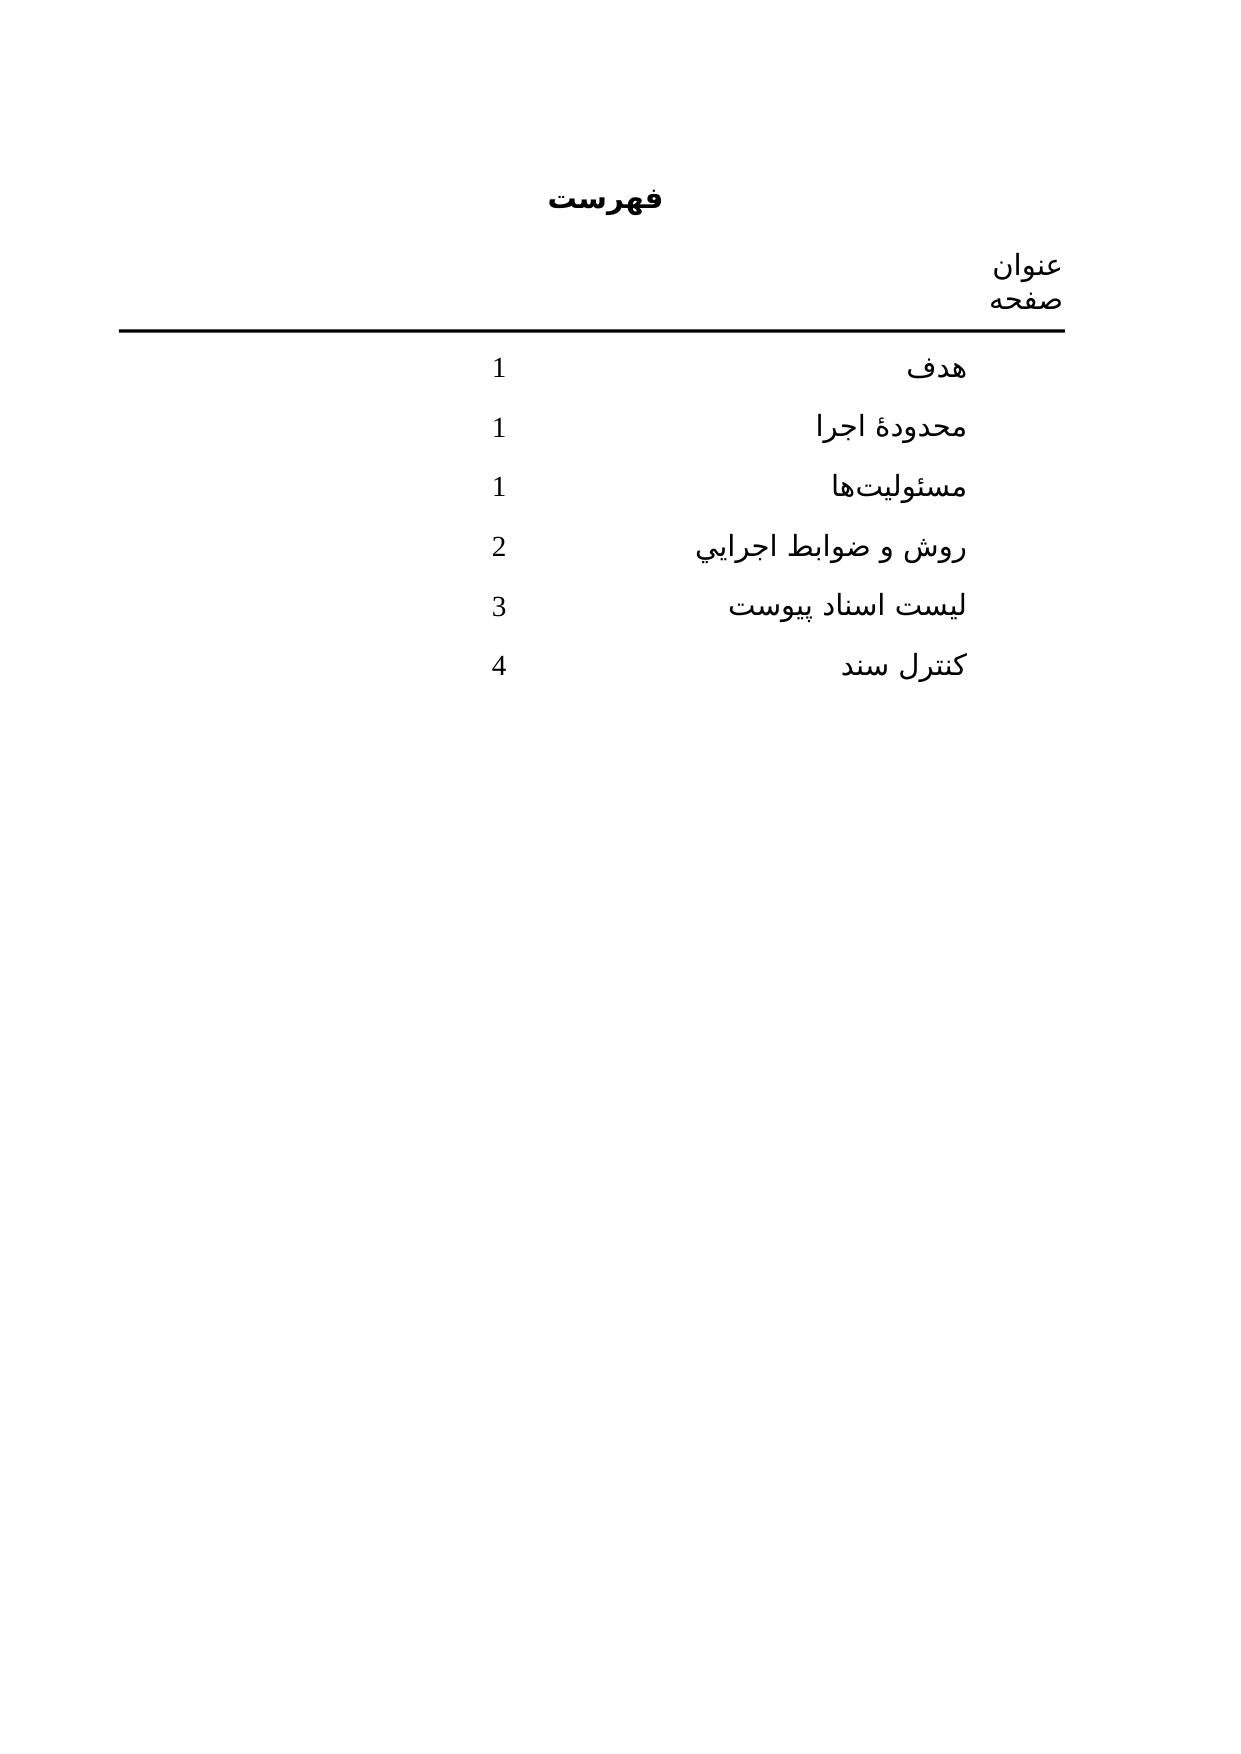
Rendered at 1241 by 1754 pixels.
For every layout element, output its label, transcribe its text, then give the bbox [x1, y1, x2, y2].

table_cell کنترل سند [591, 648, 1052, 708]
table_cell 1 [136, 469, 591, 529]
table_cell محدودۀ اجرا [591, 410, 1052, 469]
table_cell 2 [136, 529, 591, 588]
table_header 1 [136, 350, 591, 410]
table_cell روش و ضوابط اجرايي [591, 529, 1052, 588]
table_cell 3 [136, 589, 591, 648]
text فهرست [148, 181, 1063, 215]
table_cell مسئوليت‌ها [591, 469, 1052, 529]
table_cell 1 [136, 410, 591, 469]
table_header هدف [591, 350, 1052, 410]
table_cell 4 [136, 648, 591, 708]
table_cell لیست اسناد پیوست [591, 589, 1052, 648]
text عنوان صفحه [148, 249, 1063, 317]
